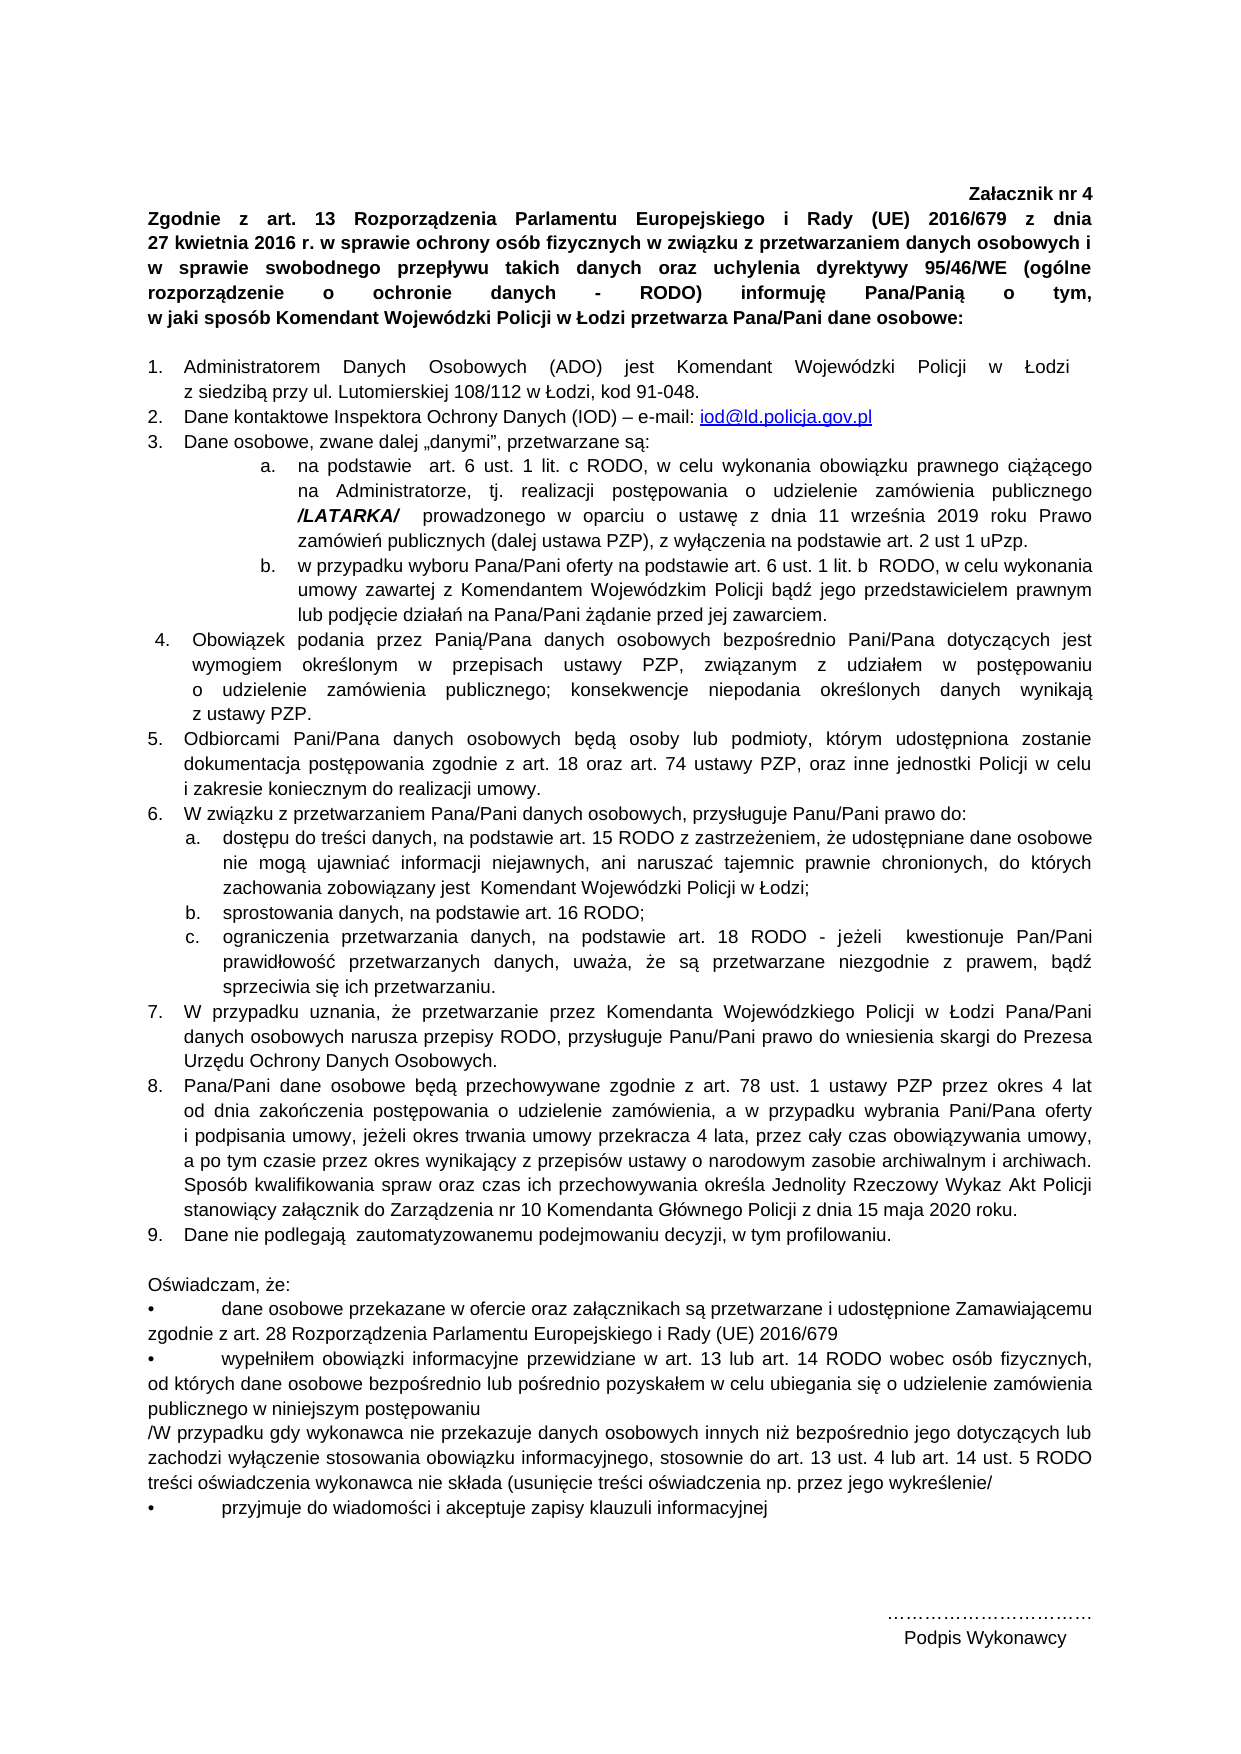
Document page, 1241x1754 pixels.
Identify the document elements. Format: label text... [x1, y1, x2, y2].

list Pana/Pani dane osobowe będą przechowywane zgodnie z art. 78 ust. 1 ustawy PZP przez okres 4 lat od dnia zakończenia postępowania o udzielenie zamówienia, a w przypadku wybrania Pani/Pana oferty i podpisania umowy, jeżeli okres trwania umowy przekracza 4 lata, przez cały czas obowiązywania umowy, a po tym czasie przez okres wynikający z przepisów ustawy o narodowym zasobie archiwalnym i archiwach. Sposób kwalifikowania spraw oraz czas ich przechowywania określa Jednolity Rzeczowy Wykaz Akt Policji stanowiący załącznik do Zarządzenia nr 10 Komendanta Głównego Policji z dnia 15 maja 2020 roku. [147, 1075, 1093, 1221]
list sprostowania danych, na podstawie art. 16 RODO; [185, 901, 1093, 923]
list Odbiorcami Pani/Pana danych osobowych będą osoby lub podmioty, którym udostępniona zostanie dokumentacja postępowania zgodnie z art. 18 oraz art. 74 ustawy PZP, oraz inne jednostki Policji w celu i zakresie koniecznym do realizacji umowy. [147, 728, 1093, 799]
list Dane nie podlegają zautomatyzowanemu podejmowaniu decyzji, w tym profilowaniu. [147, 1224, 1093, 1245]
text …………………………… [148, 1602, 1093, 1624]
text Podpis Wykonawcy [148, 1627, 1093, 1648]
text • dane osobowe przekazane w ofercie oraz załącznikach są przetwarzane i udostępnione Zamawiającemu zgodnie z art. 28 Rozporządzenia Parlamentu Europejskiego i Rady (UE) 2016/679 [148, 1298, 1093, 1344]
list na podstawie art. 6 ust. 1 lit. c RODO, w celu wykonania obowiązku prawnego ciążącego na Administratorze, tj. realizacji postępowania o udzielenie zamówienia publicznego /LATARKA/ prowadzonego w oparciu o ustawę z dnia 11 września 2019 roku Prawo zamówień publicznych (dalej ustawa PZP), z wyłączenia na podstawie art. 2 ust 1 uPzp. [260, 455, 1093, 551]
text • wypełniłem obowiązki informacyjne przewidziane w art. 13 lub art. 14 RODO wobec osób fizycznych, od których dane osobowe bezpośrednio lub pośrednio pozyskałem w celu ubiegania się o udzielenie zamówienia publicznego w niniejszym postępowaniu [148, 1348, 1093, 1419]
text /W przypadku gdy wykonawca nie przekazuje danych osobowych innych niż bezpośrednio jego dotyczących lub zachodzi wyłączenie stosowania obowiązku informacyjnego, stosownie do art. 13 ust. 4 lub art. 14 ust. 5 RODO treści oświadczenia wykonawca nie składa (usunięcie treści oświadczenia np. przez jego wykreślenie/ [148, 1422, 1093, 1493]
text Oświadczam, że: [148, 1273, 1093, 1295]
list Obowiązek podania przez Panią/Pana danych osobowych bezpośrednio Pani/Pana dotyczących jest wymogiem określonym w przepisach ustawy PZP, związanym z udziałem w postępowaniu o udzielenie zamówienia publicznego; konsekwencje niepodania określonych danych wynikają z ustawy PZP. [154, 629, 1093, 725]
text Załacznik nr 4 [148, 182, 1093, 204]
list Dane kontaktowe Inspektora Ochrony Danych (IOD) – e-mail: iod@ld.policja.gov.pl [147, 406, 1093, 427]
list W przypadku uznania, że przetwarzanie przez Komendanta Wojewódzkiego Policji w Łodzi Pana/Pani danych osobowych narusza przepisy RODO, przysługuje Panu/Pani prawo do wniesienia skargi do Prezesa Urzędu Ochrony Danych Osobowych. [147, 1001, 1093, 1072]
list ograniczenia przetwarzania danych, na podstawie art. 18 RODO - jeżeli kwestionuje Pan/Pani prawidłowość przetwarzanych danych, uważa, że są przetwarzane niezgodnie z prawem, bądź sprzeciwia się ich przetwarzaniu. [185, 926, 1093, 997]
text • przyjmuje do wiadomości i akceptuje zapisy klauzuli informacyjnej [148, 1496, 1093, 1518]
list w przypadku wyboru Pana/Pani oferty na podstawie art. 6 ust. 1 lit. b RODO, w celu wykonania umowy zawartej z Komendantem Wojewódzkim Policji bądź jego przedstawicielem prawnym lub podjęcie działań na Pana/Pani żądanie przed jej zawarciem. [260, 554, 1093, 626]
list dostępu do treści danych, na podstawie art. 15 RODO z zastrzeżeniem, że udostępniane dane osobowe nie mogą ujawniać informacji niejawnych, ani naruszać tajemnic prawnie chronionych, do których zachowania zobowiązany jest Komendant Wojewódzki Policji w Łodzi; [185, 827, 1093, 898]
list Dane osobowe, zwane dalej „danymi”, przetwarzane są: [147, 430, 1093, 452]
list Administratorem Danych Osobowych (ADO) jest Komendant Wojewódzki Policji w Łodzi z siedzibą przy ul. Lutomierskiej 108/112 w Łodzi, kod 91-048. [147, 356, 1093, 402]
list W związku z przetwarzaniem Pana/Pani danych osobowych, przysługuje Panu/Pani prawo do: [147, 802, 1093, 824]
